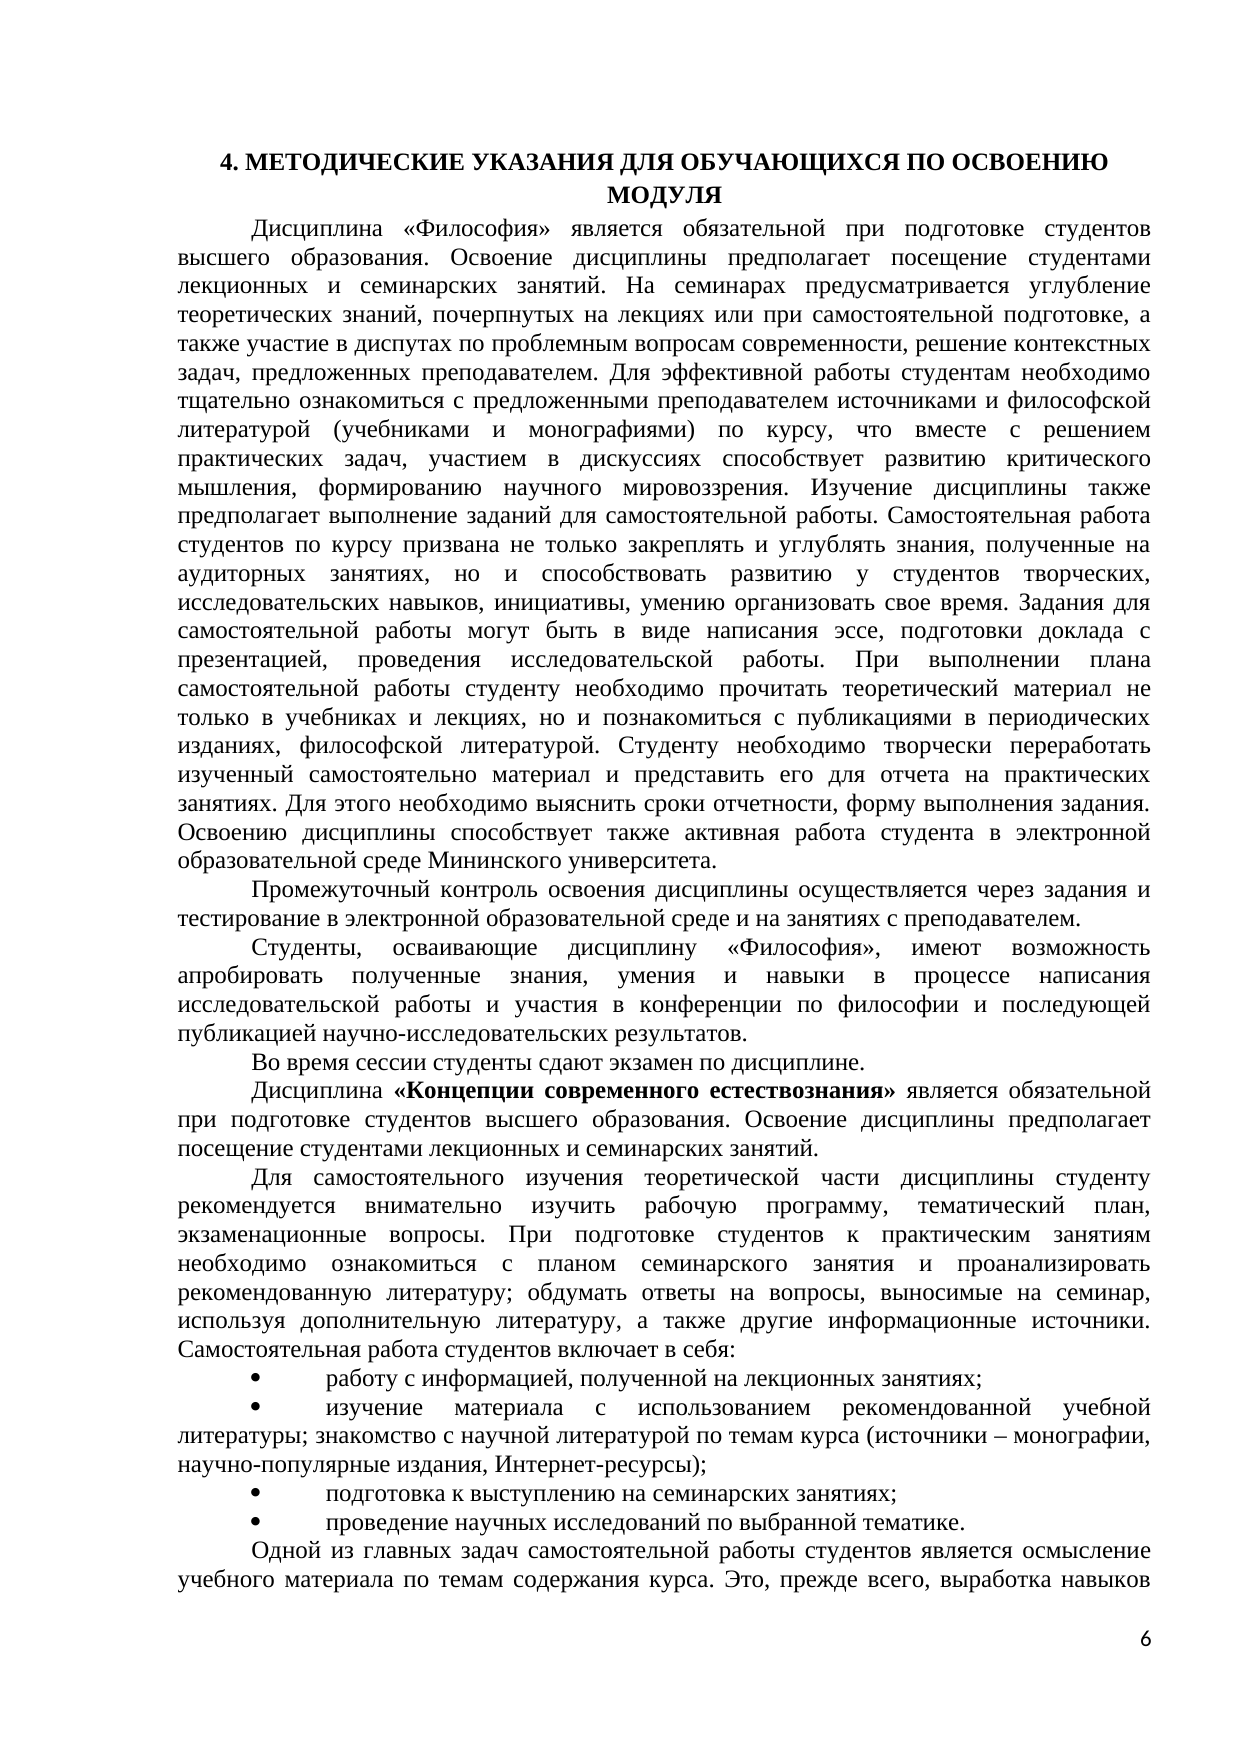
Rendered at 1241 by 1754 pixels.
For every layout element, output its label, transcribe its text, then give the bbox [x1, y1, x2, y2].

subtitle 4. Методические указания для обучающихся по освоению модуля [177, 147, 1152, 209]
text Дисциплина «Концепции современного естествознания» является обязательной при подготовке студентов высшего образования. Освоение дисциплины предполагает посещение студентами лекционных и семинарских занятий. [177, 1075, 1152, 1162]
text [177, 1535, 1152, 1593]
list подготовка к выступлению на семинарских занятиях; [177, 1478, 1152, 1507]
text Промежуточный контроль освоения дисциплины осуществляется через задания и тестирование в электронной образовательной среде и на занятиях с преподавателем. [177, 874, 1152, 932]
list работу с информацией, полученной на лекционных занятиях; [177, 1363, 1152, 1392]
text Дисциплина «Философия» является обязательной при подготовке студентов высшего образования. Освоение дисциплины предполагает посещение студентами лекционных и семинарских занятий. На семинарах предусматривается углубление теоретических знаний, почерпнутых на лекциях или при самостоятельной подготовке, а также участие в диспутах по проблемным вопросам современности, решение контекстных задач, предложенных преподавателем. Для эффективной работы студентам необходимо тщательно ознакомиться с предложенными преподавателем источниками и философской литературой (учебниками и монографиями) по курсу, что вместе с решением практических задач, участием в дискуссиях способствует развитию критического мышления, формированию научного мировоззрения. Изучение дисциплины также предполагает выполнение заданий для самостоятельной работы. Самостоятельная работа студентов по курсу призвана не только закреплять и углублять знания, полученные на аудиторных занятиях, но и способствовать развитию у студентов творческих, исследовательских навыков, инициативы, умению организовать свое время. Задания для самостоятельной работы могут быть в виде написания эссе, подготовки доклада с презентацией, проведения исследовательской работы. При выполнении плана самостоятельной работы студенту необходимо прочитать теоретический материал не только в учебниках и лекциях, но и познакомиться с публикациями в периодических изданиях, философской литературой. Студенту необходимо творчески переработать изученный самостоятельно материал и представить его для отчета на практических занятиях. Для этого необходимо выяснить сроки отчетности, форму выполнения задания. Освоению дисциплины способствует также активная работа студента в электронной образовательной среде Мининского университета. [177, 213, 1152, 874]
list изучение материала с использованием рекомендованной учебной литературы; знакомство с научной литературой по темам курса (источники – монографии, научно-популярные издания, Интернет-ресурсы); [177, 1392, 1152, 1478]
text Во время сессии студенты сдают экзамен по дисциплине. [177, 1047, 1152, 1075]
text Для самостоятельного изучения теоретической части дисциплины студенту рекомендуется внимательно изучить рабочую программу, тематический план, экзаменационные вопросы. При подготовке студентов к практическим занятиям необходимо ознакомиться с планом семинарского занятия и проанализировать рекомендованную литературу; обдумать ответы на вопросы, выносимые на семинар, используя дополнительную литературу, а также другие информационные источники. Самостоятельная работа студентов включает в себя: [177, 1162, 1152, 1363]
text Студенты, осваивающие дисциплину «Философия», имеют возможность апробировать полученные знания, умения и навыки в процессе написания исследовательской работы и участия в конференции по философии и последующей публикацией научно-исследовательских результатов. [177, 932, 1152, 1047]
list проведение научных исследований по выбранной тематике. [177, 1507, 1152, 1535]
